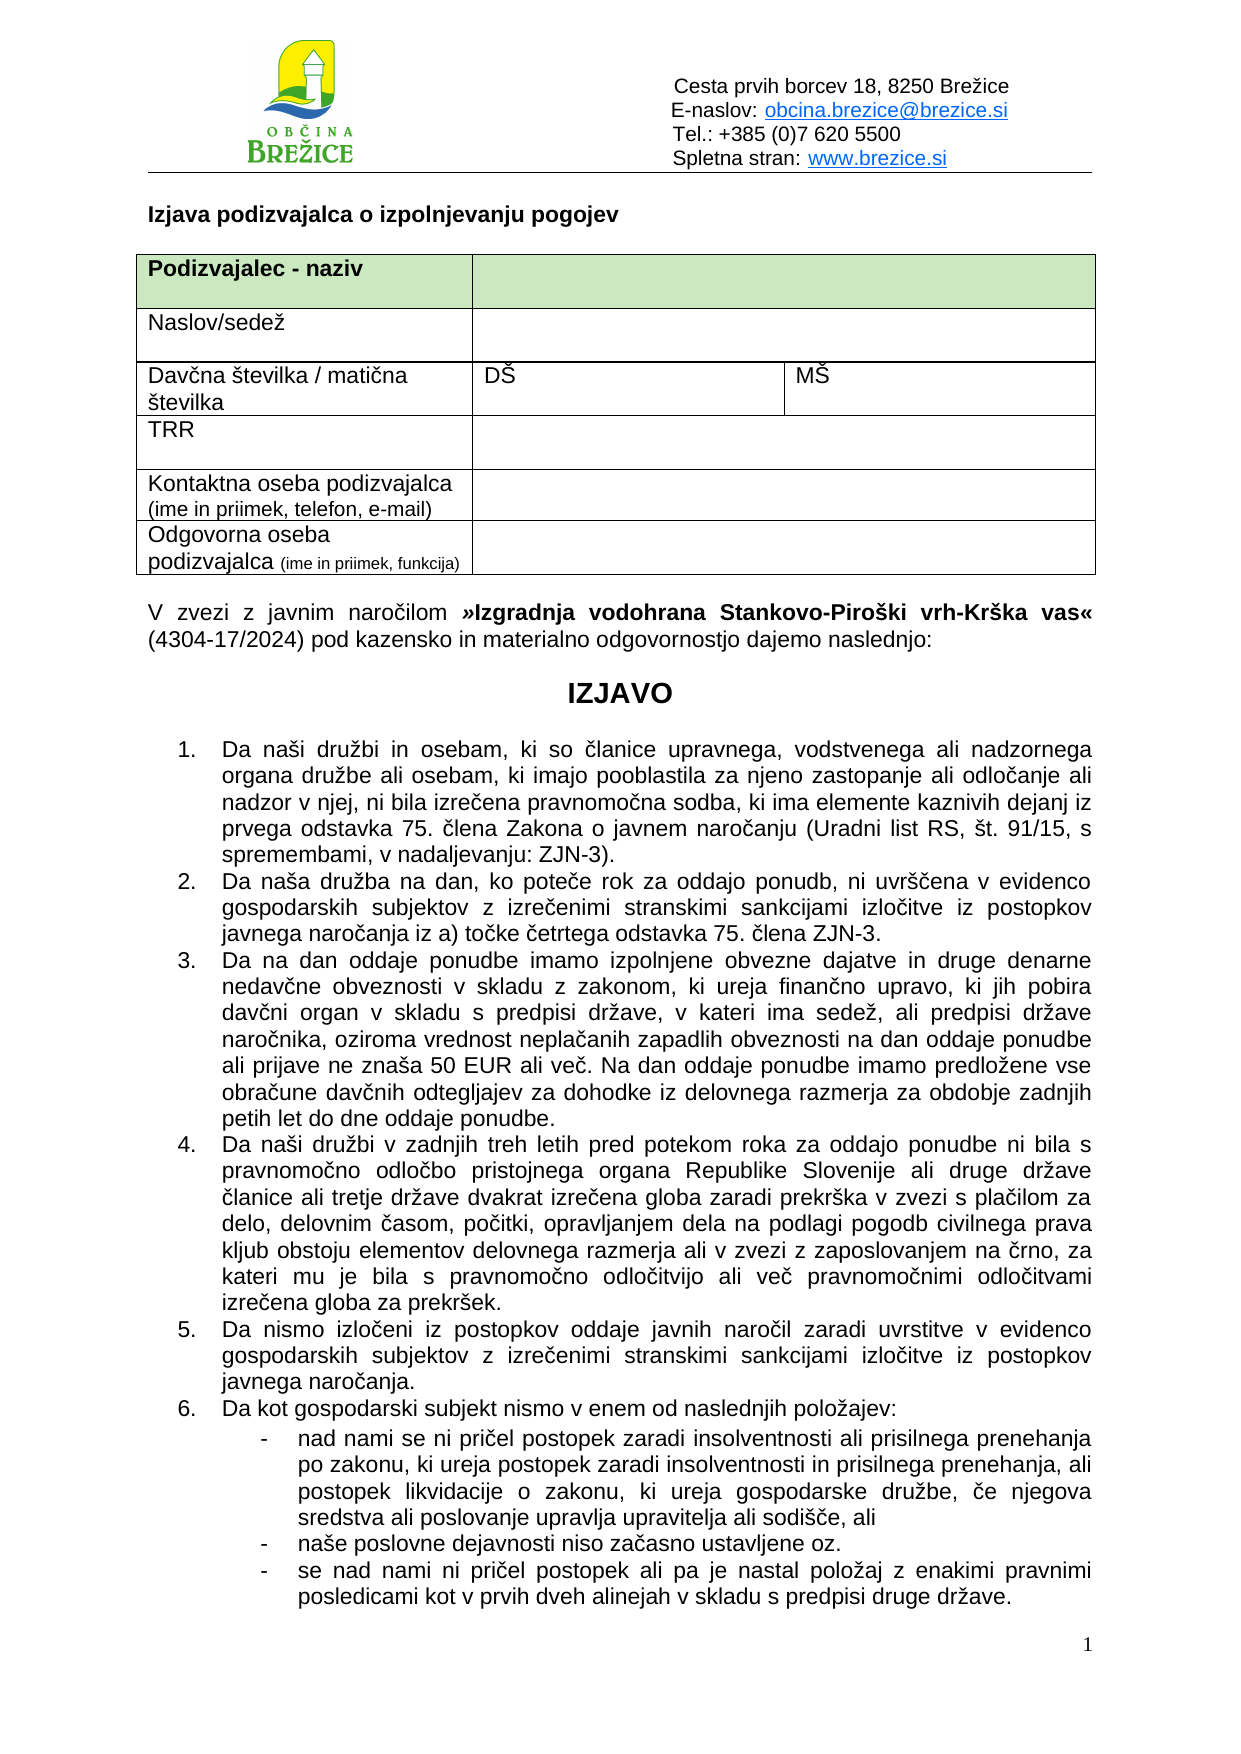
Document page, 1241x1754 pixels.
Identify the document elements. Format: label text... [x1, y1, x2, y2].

list Da nismo izločeni iz postopkov oddaje javnih naročil zaradi uvrstitve v evidenco gospodarskih subjektov z izrečenimi stranskimi sankcijami izločitve iz postopkov javnega naročanja. [177, 1316, 1092, 1395]
list Da naša družba na dan, ko poteče rok za oddajo ponudb, ni uvrščena v evidenco gospodarskih subjektov z izrečenimi stranskimi sankcijami izločitve iz postopkov javnega naročanja iz a) točke četrtega odstavka 75. člena ZJN-3. [177, 868, 1092, 947]
list Da kot gospodarski subjekt nismo v enem od naslednjih položajev: [177, 1395, 1092, 1421]
table_cell DŠ [473, 363, 784, 415]
table_cell Davčna številka / matična številka [137, 363, 472, 415]
list Da naši družbi v zadnjih treh letih pred potekom roka za oddajo ponudbe ni bila s pravnomočno odločbo pristojnega organa Republike Slovenije ali druge države članice ali tretje države dvakrat izrečena globa zaradi prekrška v zvezi s plačilom za delo, delovnim časom, počitki, opravljanjem dela na podlagi pogodb civilnega prava kljub obstoju elementov delovnega razmerja ali v zvezi z zaposlovanjem na črno, za kateri mu je bila s pravnomočno odločitvijo ali več pravnomočnimi odločitvami izrečena globa za prekršek. [177, 1131, 1092, 1316]
table_header [473, 255, 1095, 308]
list Da na dan oddaje ponudbe imamo izpolnjene obvezne dajatve in druge denarne nedavčne obveznosti v skladu z zakonom, ki ureja finančno upravo, ki jih pobira davčni organ v skladu s predpisi države, v kateri ima sedež, ali predpisi države naročnika, oziroma vrednost neplačanih zapadlih obveznosti na dan oddaje ponudbe ali prijave ne znaša 50 EUR ali več. Na dan oddaje ponudbe imamo predložene vse obračune davčnih odtegljajev za dohodke iz delovnega razmerja za obdobje zadnjih petih let do dne oddaje ponudbe. [177, 947, 1092, 1131]
table_cell [473, 521, 1095, 574]
table_cell MŠ [785, 363, 1095, 415]
picture [247, 40, 353, 163]
text Izjava podizvajalca o izpolnjevanju pogojev [148, 201, 1092, 228]
list Da naši družbi in osebam, ki so članice upravnega, vodstvenega ali nadzornega organa družbe ali osebam, ki imajo pooblastila za njeno zastopanje ali odločanje ali nadzor v njej, ni bila izrečena pravnomočna sodba, ki ima elemente kaznivih dejanj iz prvega odstavka 75. člena Zakona o javnem naročanju (Uradni list RS, št. 91/15, s spremembami, v nadaljevanju: ZJN-3). [177, 736, 1092, 868]
text V zvezi z javnim naročilom »Izgradnja vodohrana Stankovo-Piroški vrh-Krška vas« (4304-17/2024) pod kazensko in materialno odgovornostjo dajemo naslednjo: [148, 599, 1092, 652]
text IZJAVO [148, 676, 1092, 709]
table_cell [473, 309, 1095, 361]
table_cell [473, 470, 1095, 520]
list naše poslovne dejavnosti niso začasno ustavljene oz. [260, 1530, 1092, 1557]
table_cell Kontaktna oseba podizvajalca (ime in priimek, telefon, e-mail) [137, 470, 472, 520]
table_header Podizvajalec - naziv [137, 255, 472, 308]
list nad nami se ni pričel postopek zaradi insolventnosti ali prisilnega prenehanja po zakonu, ki ureja postopek zaradi insolventnosti in prisilnega prenehanja, ali postopek likvidacije o zakonu, ki ureja gospodarske družbe, če njegova sredstva ali poslovanje upravlja upravitelja ali sodišče, ali [260, 1425, 1092, 1530]
list se nad nami ni pričel postopek ali pa je nastal položaj z enakimi pravnimi posledicami kot v prvih dveh alinejah v skladu s predpisi druge države. [260, 1557, 1092, 1609]
table_cell Odgovorna oseba podizvajalca (ime in priimek, funkcija) [137, 521, 472, 574]
table_cell Naslov/sedež [137, 309, 472, 361]
table_cell [473, 416, 1095, 469]
table_cell TRR [137, 416, 472, 469]
